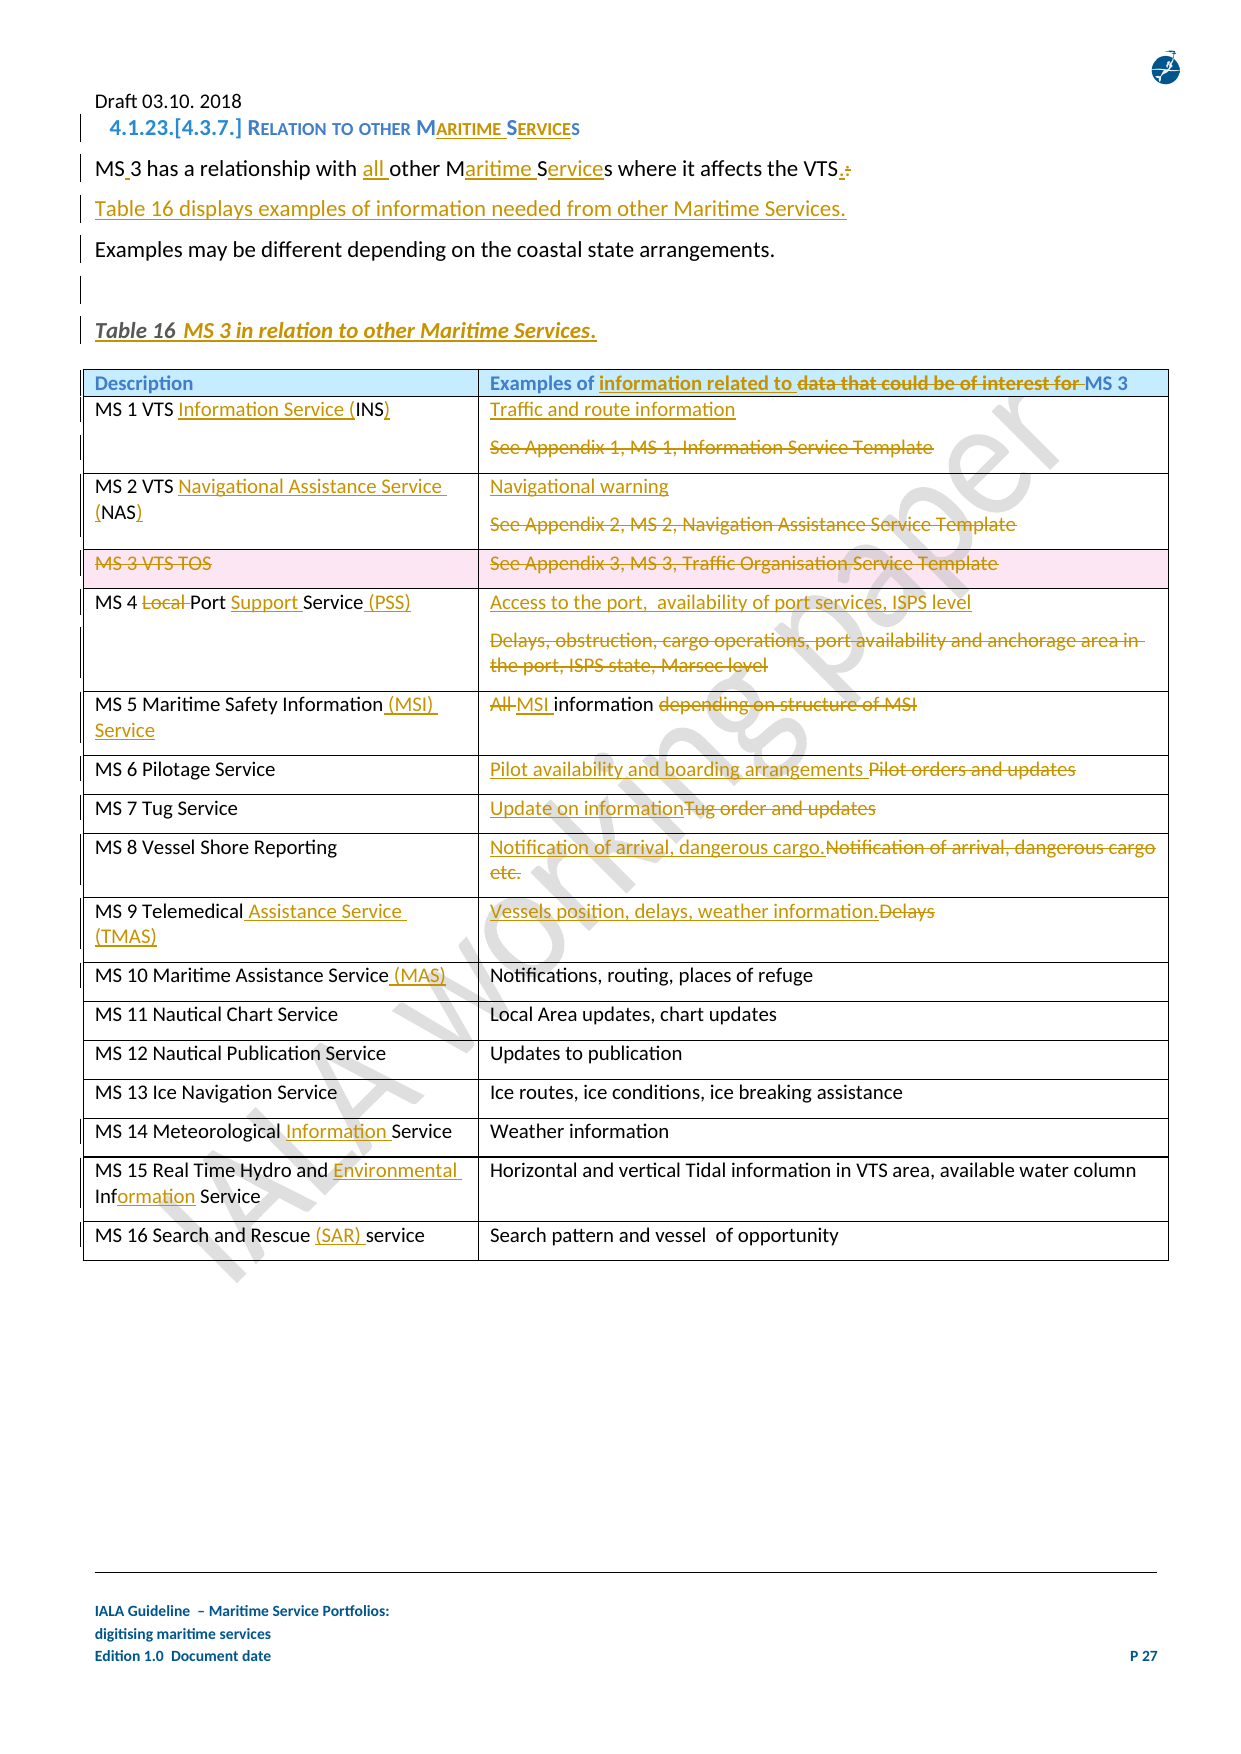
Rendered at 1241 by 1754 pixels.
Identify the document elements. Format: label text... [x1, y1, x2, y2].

table_cell MS 9 Telemedical [84, 898, 478, 962]
text MS3 has a relationship with other MSs where it affects the VTS [94, 154, 1157, 182]
table_cell [479, 589, 1168, 691]
table_cell MS 5 Maritime Safety Information [84, 692, 478, 755]
table_cell Ice routes, ice conditions, ice breaking assistance [479, 1080, 1168, 1117]
table_cell [479, 898, 1168, 962]
table_cell [479, 756, 1168, 794]
table_cell MS 4 Port Service [84, 589, 478, 691]
picture [1120, 0, 1239, 119]
table_cell Updates to publication [479, 1041, 1168, 1078]
table_cell Horizontal and vertical Tidal information in VTS area, available water column [479, 1158, 1168, 1221]
table_cell MS 16 Search and Rescue service [84, 1222, 478, 1260]
table_cell MS 11 Nautical Chart Service [84, 1002, 478, 1039]
table_cell MS 14 Meteorological Service [84, 1119, 478, 1156]
subtitle Relation to other MSs [109, 113, 1157, 142]
table_cell MS 12 Nautical Publication Service [84, 1041, 478, 1078]
table_cell Local Area updates, chart updates [479, 1002, 1168, 1039]
table_header Examples of MS 3 [479, 370, 1168, 396]
text Examples may be different depending on the coastal state arrangements. [94, 235, 1157, 263]
table_header Description [84, 370, 478, 396]
table_cell MS 10 Maritime Assistance Service [84, 963, 478, 1001]
table_cell Search pattern and vessel of opportunity [479, 1222, 1168, 1260]
table_cell [479, 474, 1168, 549]
table_cell MS 6 Pilotage Service [84, 756, 478, 794]
table_cell MS 13 Ice Navigation Service [84, 1080, 478, 1117]
table_cell MS 1 VTS INS [84, 397, 478, 472]
table_cell [479, 397, 1168, 472]
table_cell information [479, 692, 1168, 755]
table_cell Weather information [479, 1119, 1168, 1156]
table_cell MS 2 VTS NAS [84, 474, 478, 549]
table_cell MS 7 Tug Service [84, 795, 478, 833]
table_cell [479, 795, 1168, 833]
table_cell [479, 834, 1168, 897]
table_cell Notifications, routing, places of refuge [479, 963, 1168, 1001]
table_cell MS 15 Real Time Hydro and Inf Service [84, 1158, 478, 1221]
table_cell MS 8 Vessel Shore Reporting [84, 834, 478, 897]
